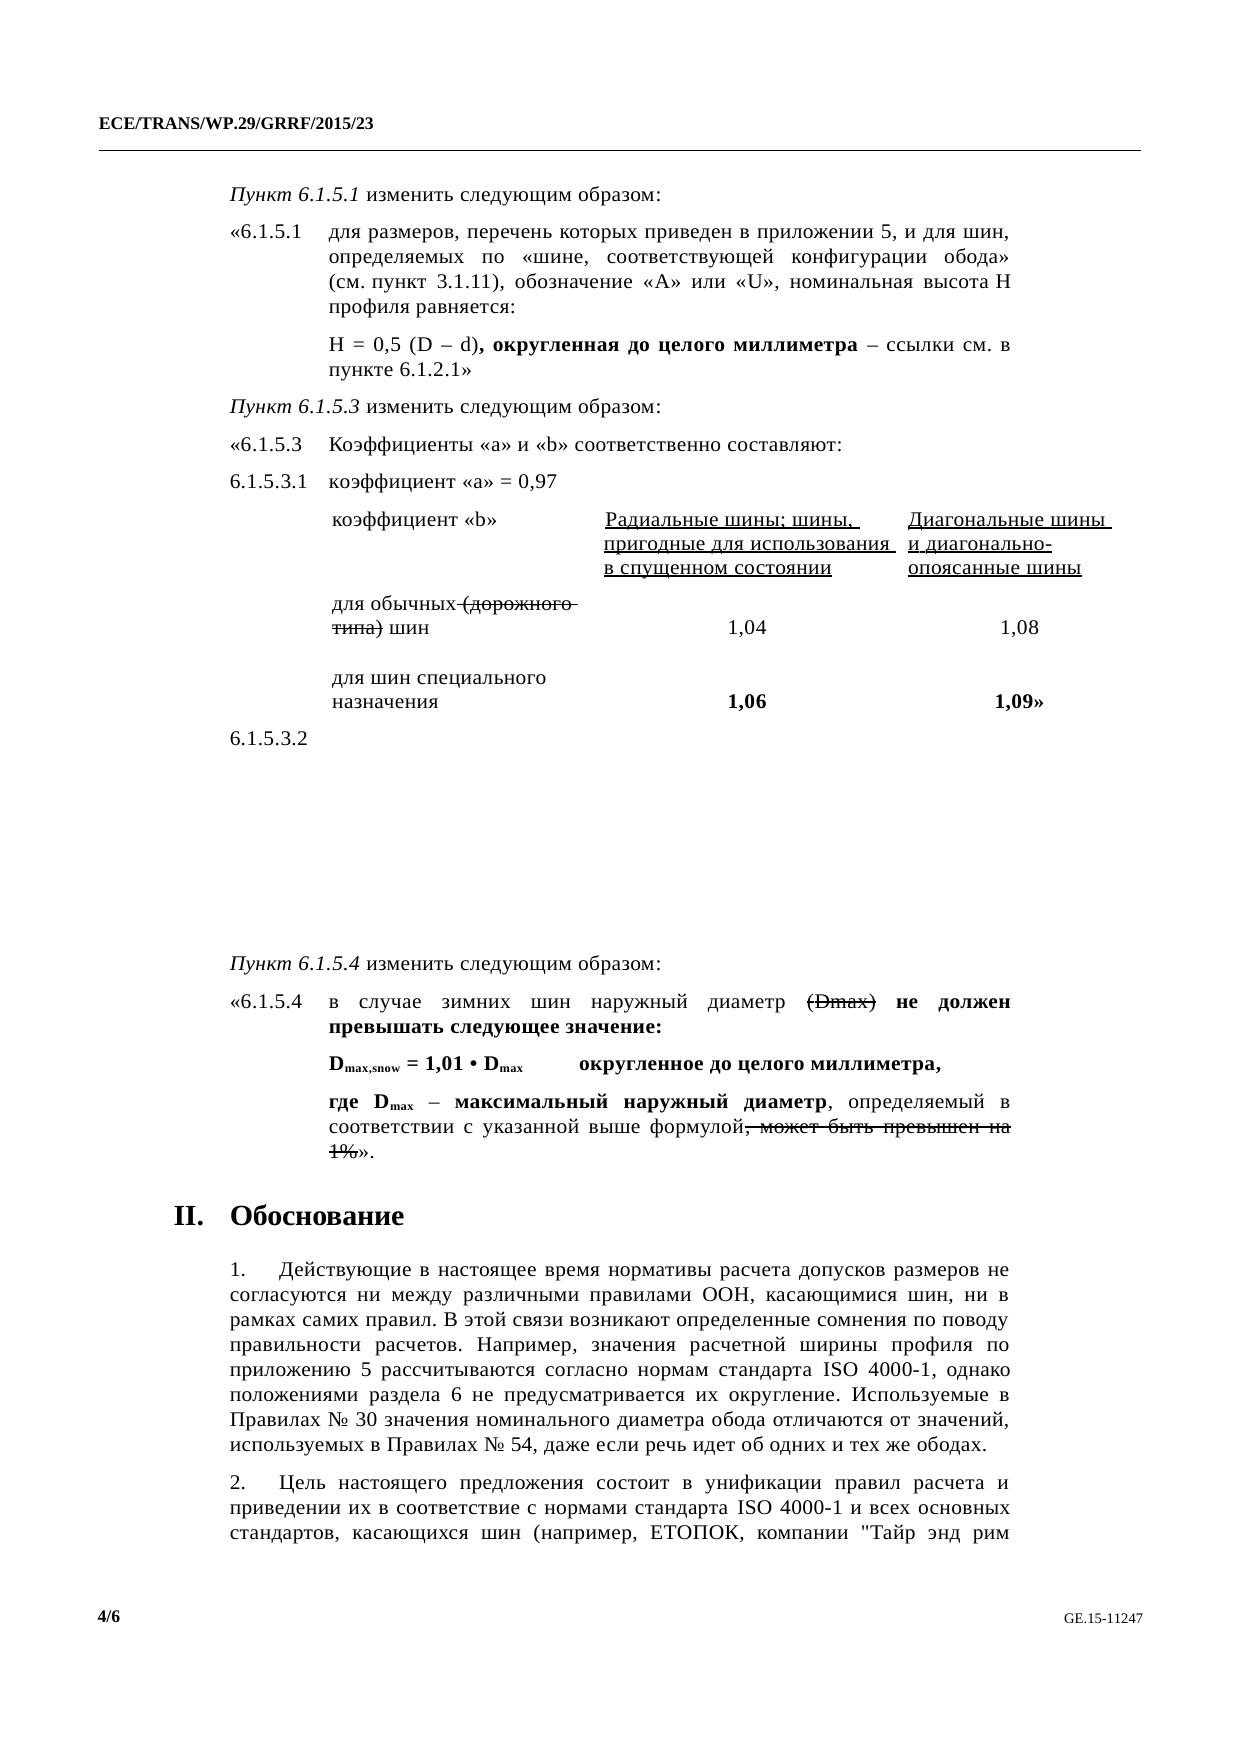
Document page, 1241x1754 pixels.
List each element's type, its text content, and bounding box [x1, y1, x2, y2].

table_cell для обычных (дорожного типа) шин [332, 591, 598, 652]
table_header Диагональные шины и диагонально-опоясанные шины [896, 506, 1143, 591]
table_cell 1,08 [896, 591, 1143, 652]
table_header коэффициент «b» [332, 506, 598, 591]
table_header Радиальные шины; шины, пригодные для использования в спущенном состоянии [598, 506, 896, 591]
text II. Обоснование [97, 1201, 1011, 1232]
table_cell 1,04 [598, 591, 896, 652]
text «6.1.5.1 для размеров, перечень которых приведен в приложении 5, и для шин, определяемых по «шине, соответствующей конфигурации обода» (см. пункт 3.1.11), обозначение «A» или «U», номинальная высота H профиля равняется: [229, 219, 1011, 319]
text «6.1.5.4 в случае зимних шин наружный диаметр (Dmax) не должен превышать следующее значение: [229, 988, 1011, 1038]
text Пункт 6.1.5.1 изменить следующим образом: [229, 181, 1011, 206]
table_cell 1,06 [598, 652, 896, 726]
text Dmax,snow = 1,01 • Dmax округленное до целого миллиметра, [328, 1051, 1011, 1076]
table_cell 1,09» [896, 652, 1143, 726]
text Пункт 6.1.5.3 изменить следующим образом: [229, 394, 1011, 419]
text где Dmax – максимальный наружный диаметр, определяемый в соответствии с указанной выше формулой, может быть превышен на 1%». [328, 1088, 1011, 1163]
text 1. Действующие в настоящее время нормативы расчета допусков размеров не согласуются ни между различными правилами ООН, касающимися шин, ни в рамках самих правил. В этой связи возникают определенные сомнения по поводу правильности расчетов. Например, значения расчетной ширины профиля по приложению 5 рассчитываются согласно нормам стандарта ISO 4000-1, однако положениями раздела 6 не предусматривается их округление. Используемые в Правилах № 30 значения номинального диаметра обода отличаются от значений, используемых в Правилах № 54, даже если речь идет об одних и тех же ободах. [229, 1257, 1011, 1457]
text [229, 1469, 1011, 1544]
text «6.1.5.3 Коэффициенты «a» и «b» соответственно составляют: [229, 431, 1011, 456]
table_cell для шин специального назначения [332, 652, 598, 726]
text Пункт 6.1.5.4 изменить следующим образом: [229, 951, 1011, 976]
text 6.1.5.3.2 [229, 726, 1011, 751]
text H = 0,5 (D – d), округленная до целого миллиметра – ссылки см. в пункте 6.1.2.1» [328, 331, 1011, 381]
text 6.1.5.3.1 коэффициент «a» = 0,97 [229, 469, 1011, 494]
